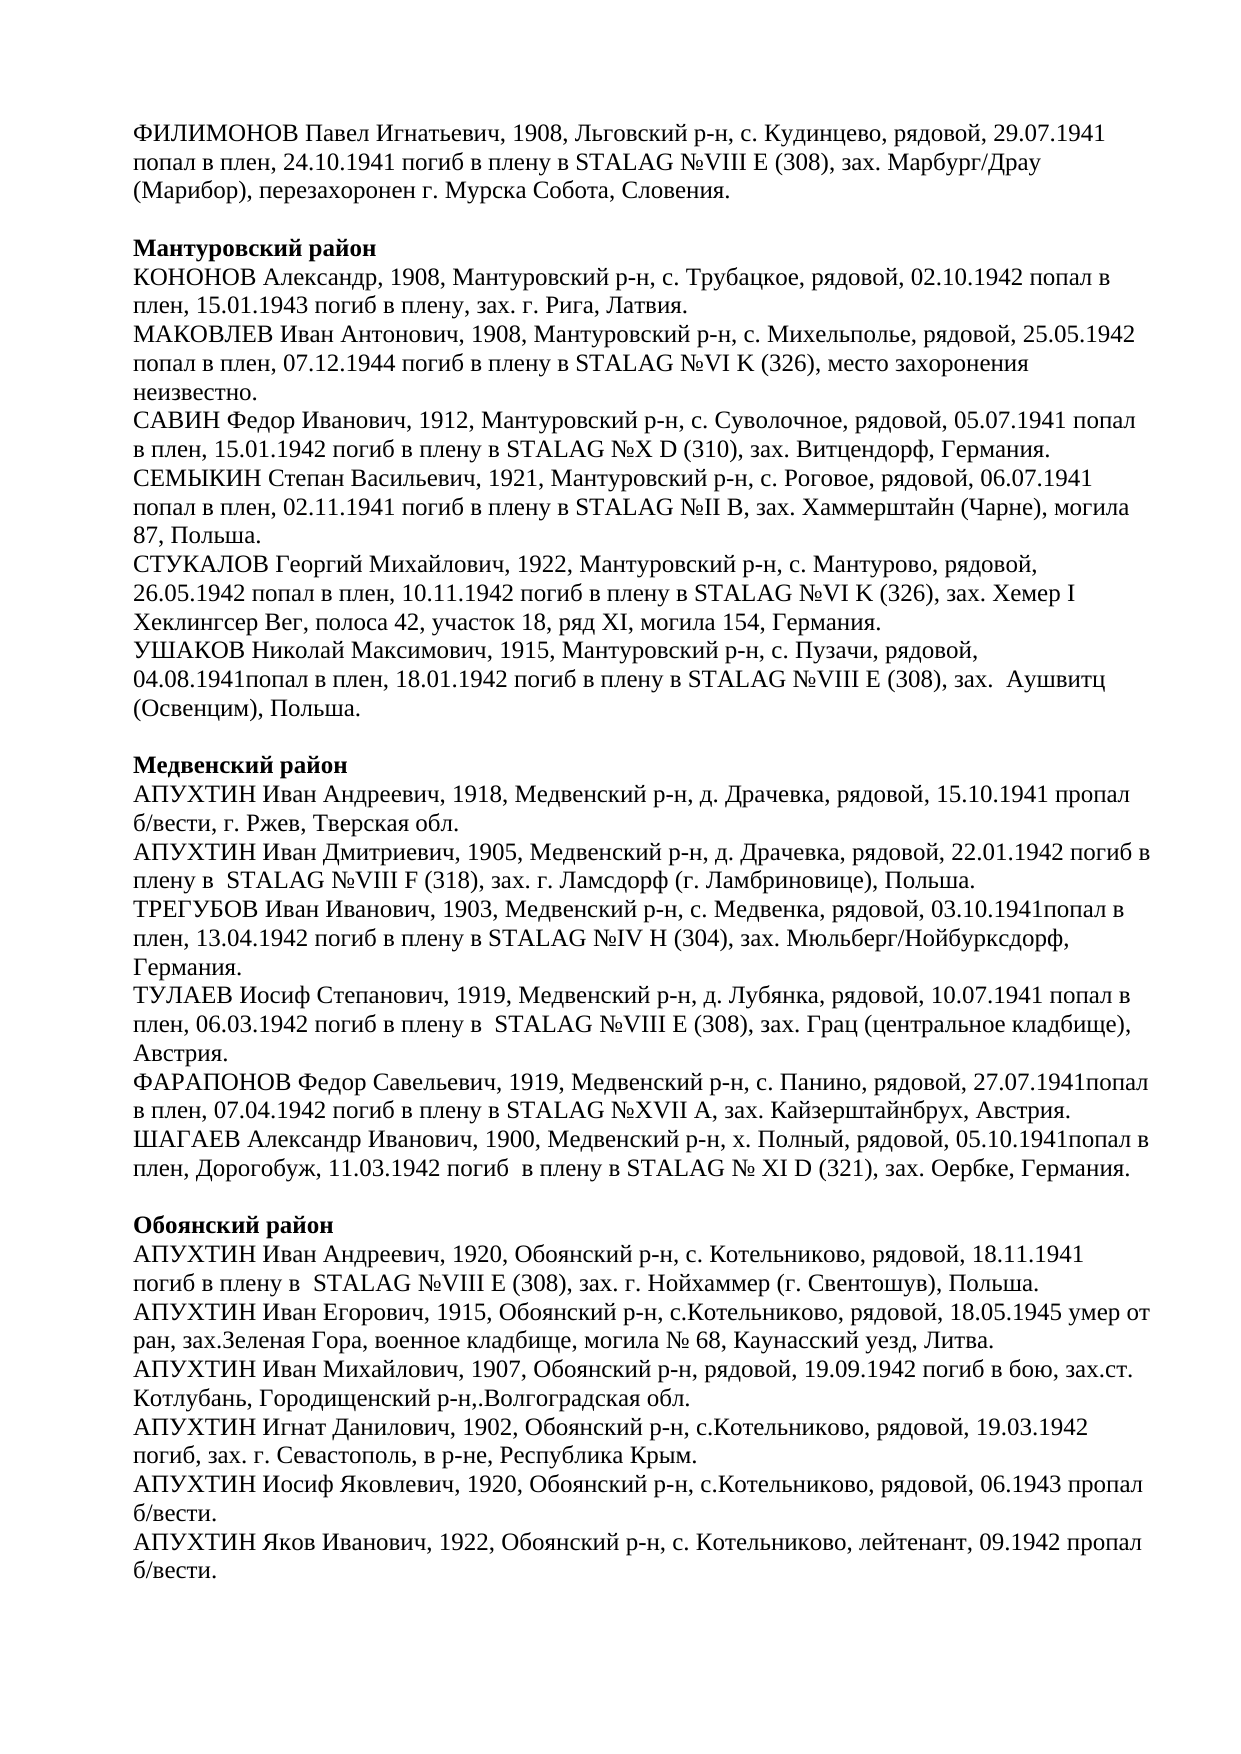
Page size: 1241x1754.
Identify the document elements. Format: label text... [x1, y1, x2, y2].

text АПУХТИН Иван Андреевич, 1918, Медвенский р-н, д. Драчевка, рядовой, 15.10.1941 пропал б/вести, г. Ржев, Тверская обл. [133, 779, 1152, 837]
text СТУКАЛОВ Георгий Михайлович, 1922, Мантуровский р-н, с. Мантурово, рядовой, 26.05.1942 попал в плен, 10.11.1942 погиб в плену в STALAG №VI K (326), зах. Хемер I Хеклингсер Вег, полоса 42, участок 18, ряд XI, могила 154, Германия. [133, 549, 1152, 636]
text СЕМЫКИН Степан Васильевич, 1921, Мантуровский р-н, с. Роговое, рядовой, 06.07.1941 попал в плен, 02.11.1941 погиб в плену в STALAG №II B, зах. Хаммерштайн (Чарне), могила 87, Польша. [133, 463, 1152, 549]
text АПУХТИН Иван Дмитриевич, 1905, Медвенский р-н, д. Драчевка, рядовой, 22.01.1942 погиб в плену в STALAG №VIII F (318), зах. г. Ламсдорф (г. Ламбриновице), Польша. [133, 837, 1152, 894]
text АПУХТИН Иван Андреевич, 1920, Обоянский р-н, с. Котельниково, рядовой, 18.11.1941 погиб в плену в STALAG №VIII E (308), зах. г. Нойхаммер (г. Свентошув), Польша. [133, 1239, 1152, 1297]
text АПУХТИН Иосиф Яковлевич, 1920, Обоянский р-н, с.Котельниково, рядовой, 06.1943 пропал б/вести. [133, 1469, 1152, 1527]
text АПУХТИН Иван Егорович, 1915, Обоянский р-н, с.Котельниково, рядовой, 18.05.1945 умер от ран, зах.Зеленая Гора, военное кладбище, могила № 68, Каунасский уезд, Литва. [133, 1297, 1152, 1354]
text ФАРАПОНОВ Федор Савельевич, 1919, Медвенский р-н, с. Панино, рядовой, 27.07.1941попал в плен, 07.04.1942 погиб в плену в STALAG №XVII A, зах. Кайзерштайнбрух, Австрия. [133, 1067, 1152, 1124]
text ТРЕГУБОВ Иван Иванович, 1903, Медвенский р-н, с. Медвенка, рядовой, 03.10.1941попал в плен, 13.04.1942 погиб в плену в STALAG №IV H (304), зах. Мюльберг/Нойбурксдорф, Германия. [133, 894, 1152, 981]
text АПУХТИН Яков Иванович, 1922, Обоянский р-н, с. Котельниково, лейтенант, 09.1942 пропал б/вести. [133, 1527, 1152, 1584]
text ШАГАЕВ Александр Иванович, 1900, Медвенский р-н, х. Полный, рядовой, 05.10.1941попал в плен, Дорогобуж, 11.03.1942 погиб в плену в STALAG № XI D (321), зах. Оербке, Германия. [133, 1124, 1152, 1182]
text АПУХТИН Иван Михайлович, 1907, Обоянский р-н, рядовой, 19.09.1942 погиб в бою, зах.ст. Котлубань, Городищенский р-н,.Волгоградская обл. [133, 1354, 1152, 1412]
text АПУХТИН Игнат Данилович, 1902, Обоянский р-н, с.Котельниково, рядовой, 19.03.1942 погиб, зах. г. Севастополь, в р-не, Республика Крым. [133, 1412, 1152, 1469]
text САВИН Федор Иванович, 1912, Мантуровский р-н, с. Суволочное, рядовой, 05.07.1941 попал в плен, 15.01.1942 погиб в плену в STALAG №X D (310), зах. Витцендорф, Германия. [133, 406, 1152, 463]
text ТУЛАЕВ Иосиф Степанович, 1919, Медвенский р-н, д. Лубянка, рядовой, 10.07.1941 попал в плен, 06.03.1942 погиб в плену в STALAG №VIII E (308), зах. Грац (центральное кладбище), Австрия. [133, 981, 1152, 1067]
text Медвенский район [133, 751, 1152, 779]
text Мантуровский район [133, 233, 1152, 262]
text Обоянский район [133, 1211, 1152, 1239]
text ФИЛИМОНОВ Павел Игнатьевич, 1908, Льговский р-н, с. Кудинцево, рядовой, 29.07.1941 попал в плен, 24.10.1941 погиб в плену в STALAG №VIII E (308), зах. Марбург/Драу (Марибор), перезахоронен г. Мурска Собота, Словения. [133, 118, 1152, 204]
text КОНОНОВ Александр, 1908, Мантуровский р-н, с. Трубацкое, рядовой, 02.10.1942 попал в плен, 15.01.1943 погиб в плену, зах. г. Рига, Латвия. [133, 262, 1152, 319]
text УШАКОВ Николай Максимович, 1915, Мантуровский р-н, с. Пузачи, рядовой, 04.08.1941попал в плен, 18.01.1942 погиб в плену в STALAG №VIII E (308), зах. Аушвитц (Освенцим), Польша. [133, 636, 1152, 722]
text МАКОВЛЕВ Иван Антонович, 1908, Мантуровский р-н, с. Михельполье, рядовой, 25.05.1942 попал в плен, 07.12.1944 погиб в плену в STALAG №VI K (326), место захоронения неизвестно. [133, 319, 1152, 406]
